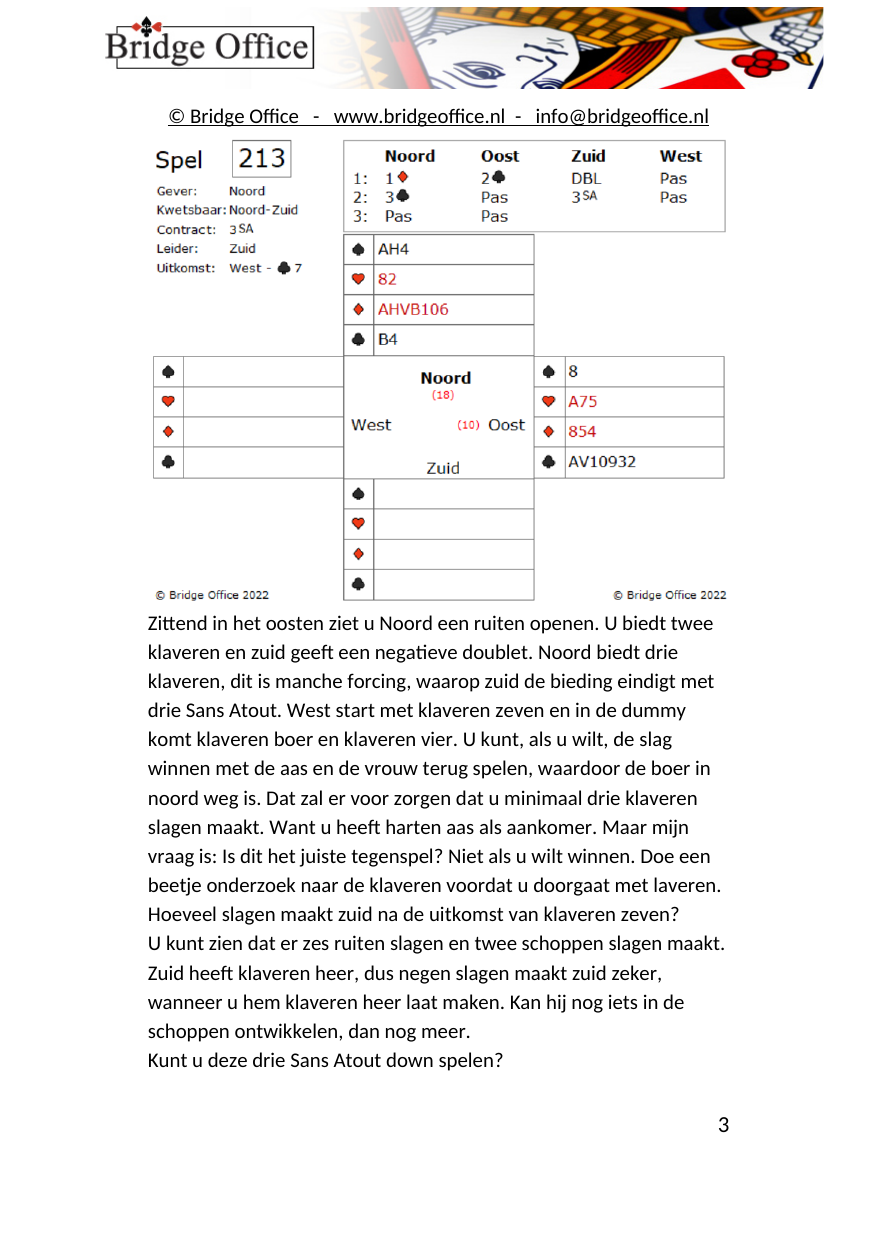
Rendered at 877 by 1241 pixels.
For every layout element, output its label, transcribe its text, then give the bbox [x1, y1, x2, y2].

picture [78, 7, 824, 89]
picture [147, 132, 730, 606]
text Hoeveel slagen maakt zuid na de uitkomst van klaveren zeven? [148, 901, 729, 927]
text Kunt u deze drie Sans Atout down spelen? [148, 1047, 729, 1073]
text U kunt zien dat er zes ruiten slagen en twee schoppen slagen maakt. [148, 931, 729, 956]
text Zuid heeft klaveren heer, dus negen slagen maakt zuid zeker, wanneer u hem klaveren heer laat maken. Kan hij nog iets in de schoppen ontwikkelen, dan nog meer. [148, 960, 729, 1043]
text Zittend in het oosten ziet u Noord een ruiten openen. U biedt twee klaveren en zuid geeft een negatieve doublet. Noord biedt drie klaveren, dit is manche forcing, waarop zuid de bieding eindigt met drie Sans Atout. West start met klaveren zeven en in de dummy komt klaveren boer en klaveren vier. U kunt, als u wilt, de slag winnen met de aas en de vrouw terug spelen, waardoor de boer in noord weg is. Dat zal er voor zorgen dat u minimaal drie klaveren slagen maakt. Want u heeft harten aas als aankomer. Maar mijn vraag is: Is dit het juiste tegenspel? Niet als u wilt winnen. Doe een beetje onderzoek naar de klaveren voordat u doorgaat met laveren. [148, 610, 729, 898]
